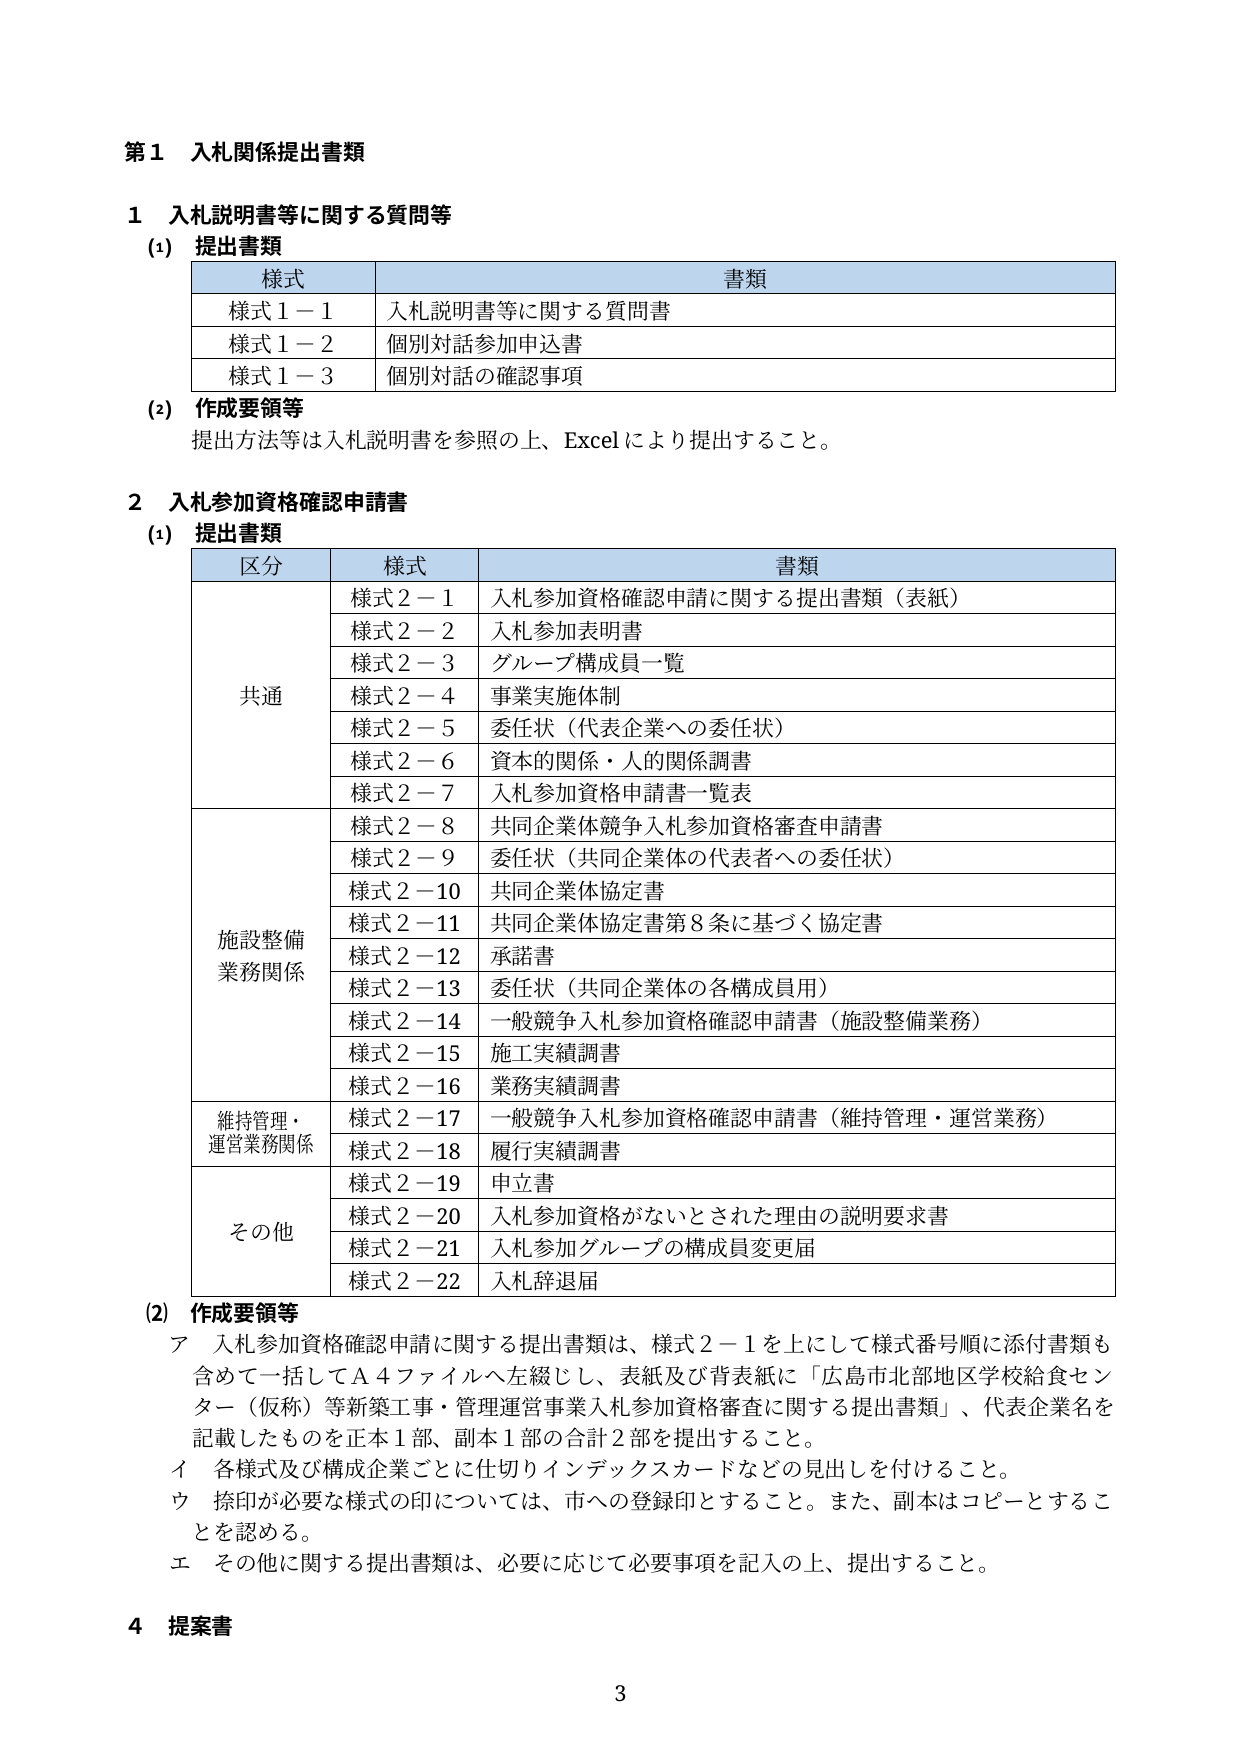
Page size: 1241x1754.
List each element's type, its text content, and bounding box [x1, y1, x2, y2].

text ⑴ 提出書類 [124, 229, 1116, 261]
table_cell 様式２－14 [331, 1004, 478, 1036]
table_cell 入札説明書等に関する質問書 [376, 294, 1115, 326]
table_cell 業務実績調書 [479, 1069, 1115, 1101]
text ア 入札参加資格確認申請に関する提出書類は、様式２－１を上にして様式番号順に添付書類も含めて一括してＡ４ファイルへ左綴じし、表紙及び背表紙に「広島市北部地区学校給食センター（仮称）等新築工事・管理運営事業入札参加資格審査に関する提出書類」、代表企業名を記載したものを正本１部、副本１部の合計２部を提出すること。 [124, 1328, 1116, 1453]
table_cell グループ構成員一覧 [479, 647, 1115, 678]
table_cell 承諾書 [479, 939, 1115, 971]
table_cell 共通 [192, 582, 330, 808]
table_cell 入札辞退届 [479, 1264, 1115, 1296]
table_cell 様式２－20 [331, 1199, 478, 1231]
table_cell 共同企業体競争入札参加資格審査申請書 [479, 809, 1115, 841]
table_cell 様式２－17 [331, 1102, 478, 1133]
table_cell 共同企業体協定書 [479, 874, 1115, 906]
table_cell 様式２－２ [331, 614, 478, 646]
text 提出方法等は入札説明書を参照の上、Excelにより提出すること。 [124, 423, 1116, 454]
table_cell 施設整備 業務関係 [192, 809, 330, 1101]
table_header 書類 [479, 549, 1115, 581]
table_cell 一般競争入札参加資格確認申請書（施設整備業務） [479, 1004, 1115, 1036]
table_cell 様式２－８ [331, 809, 478, 841]
table_cell 様式２－15 [331, 1037, 478, 1068]
table_cell 事業実施体制 [479, 679, 1115, 711]
table_cell 入札参加グループの構成員変更届 [479, 1232, 1115, 1263]
text ⑵ 作成要領等 [124, 392, 1116, 423]
table_cell 個別対話の確認事項 [376, 359, 1115, 391]
table_cell 様式２－10 [331, 874, 478, 906]
table_cell 一般競争入札参加資格確認申請書（維持管理・運営業務） [479, 1102, 1115, 1133]
text 第１ 入札関係提出書類 [124, 136, 1116, 167]
table_cell 個別対話参加申込書 [376, 327, 1115, 358]
table_cell 様式２－１ [331, 582, 478, 613]
table_cell 様式２－５ [331, 712, 478, 743]
table_cell 様式２－12 [331, 939, 478, 971]
text ⑴ 提出書類 [124, 517, 1116, 548]
table_cell 様式２－６ [331, 744, 478, 776]
text ４ 提案書 [124, 1609, 1116, 1640]
text ２ 入札参加資格確認申請書 [124, 486, 1116, 517]
text ウ 捺印が必要な様式の印については、市への登録印とすること。また、副本はコピーとすることを認める。 [169, 1484, 1116, 1547]
table_cell 委任状（共同企業体の各構成員用） [479, 972, 1115, 1003]
table_cell 申立書 [479, 1167, 1115, 1198]
table_cell 入札参加資格確認申請に関する提出書類（表紙） [479, 582, 1115, 613]
table_cell 入札参加表明書 [479, 614, 1115, 646]
table_cell 委任状（代表企業への委任状） [479, 712, 1115, 743]
table_cell 様式２－４ [331, 679, 478, 711]
table_cell 様式２－16 [331, 1069, 478, 1101]
table_cell 入札参加資格申請書一覧表 [479, 777, 1115, 808]
table_cell 様式２－３ [331, 647, 478, 678]
table_cell 様式１－２ [192, 327, 375, 358]
table_cell 様式１－１ [192, 294, 375, 326]
table_cell 様式２－11 [331, 907, 478, 938]
table_cell 共同企業体協定書第８条に基づく協定書 [479, 907, 1115, 938]
text イ 各様式及び構成企業ごとに仕切りインデックスカードなどの見出しを付けること。 [124, 1453, 1116, 1484]
table_header 書類 [376, 262, 1115, 293]
table_cell 様式２－７ [331, 777, 478, 808]
table_cell 様式２－19 [331, 1167, 478, 1198]
table_cell その他 [192, 1167, 330, 1296]
table_cell 様式２－９ [331, 842, 478, 873]
table_cell 様式２－22 [331, 1264, 478, 1296]
table_cell 様式２－21 [331, 1232, 478, 1263]
text ⑵ 作成要領等 [124, 1297, 1116, 1328]
table_header 区分 [192, 549, 330, 581]
text １ 入札説明書等に関する質問等 [124, 198, 1116, 229]
table_header 様式 [192, 262, 375, 293]
table_cell 入札参加資格がないとされた理由の説明要求書 [479, 1199, 1115, 1231]
table_cell 委任状（共同企業体の代表者への委任状） [479, 842, 1115, 873]
text エ その他に関する提出書類は、必要に応じて必要事項を記入の上、提出すること。 [169, 1547, 1116, 1578]
table_cell 様式１－３ [192, 359, 375, 391]
table_cell 履行実績調書 [479, 1134, 1115, 1166]
table_cell 維持管理・ 運営業務関係 [192, 1102, 330, 1166]
table_header 様式 [331, 549, 478, 581]
table_cell 様式２－13 [331, 972, 478, 1003]
table_cell 資本的関係・人的関係調書 [479, 744, 1115, 776]
table_cell 様式２－18 [331, 1134, 478, 1166]
table_cell 施工実績調書 [479, 1037, 1115, 1068]
